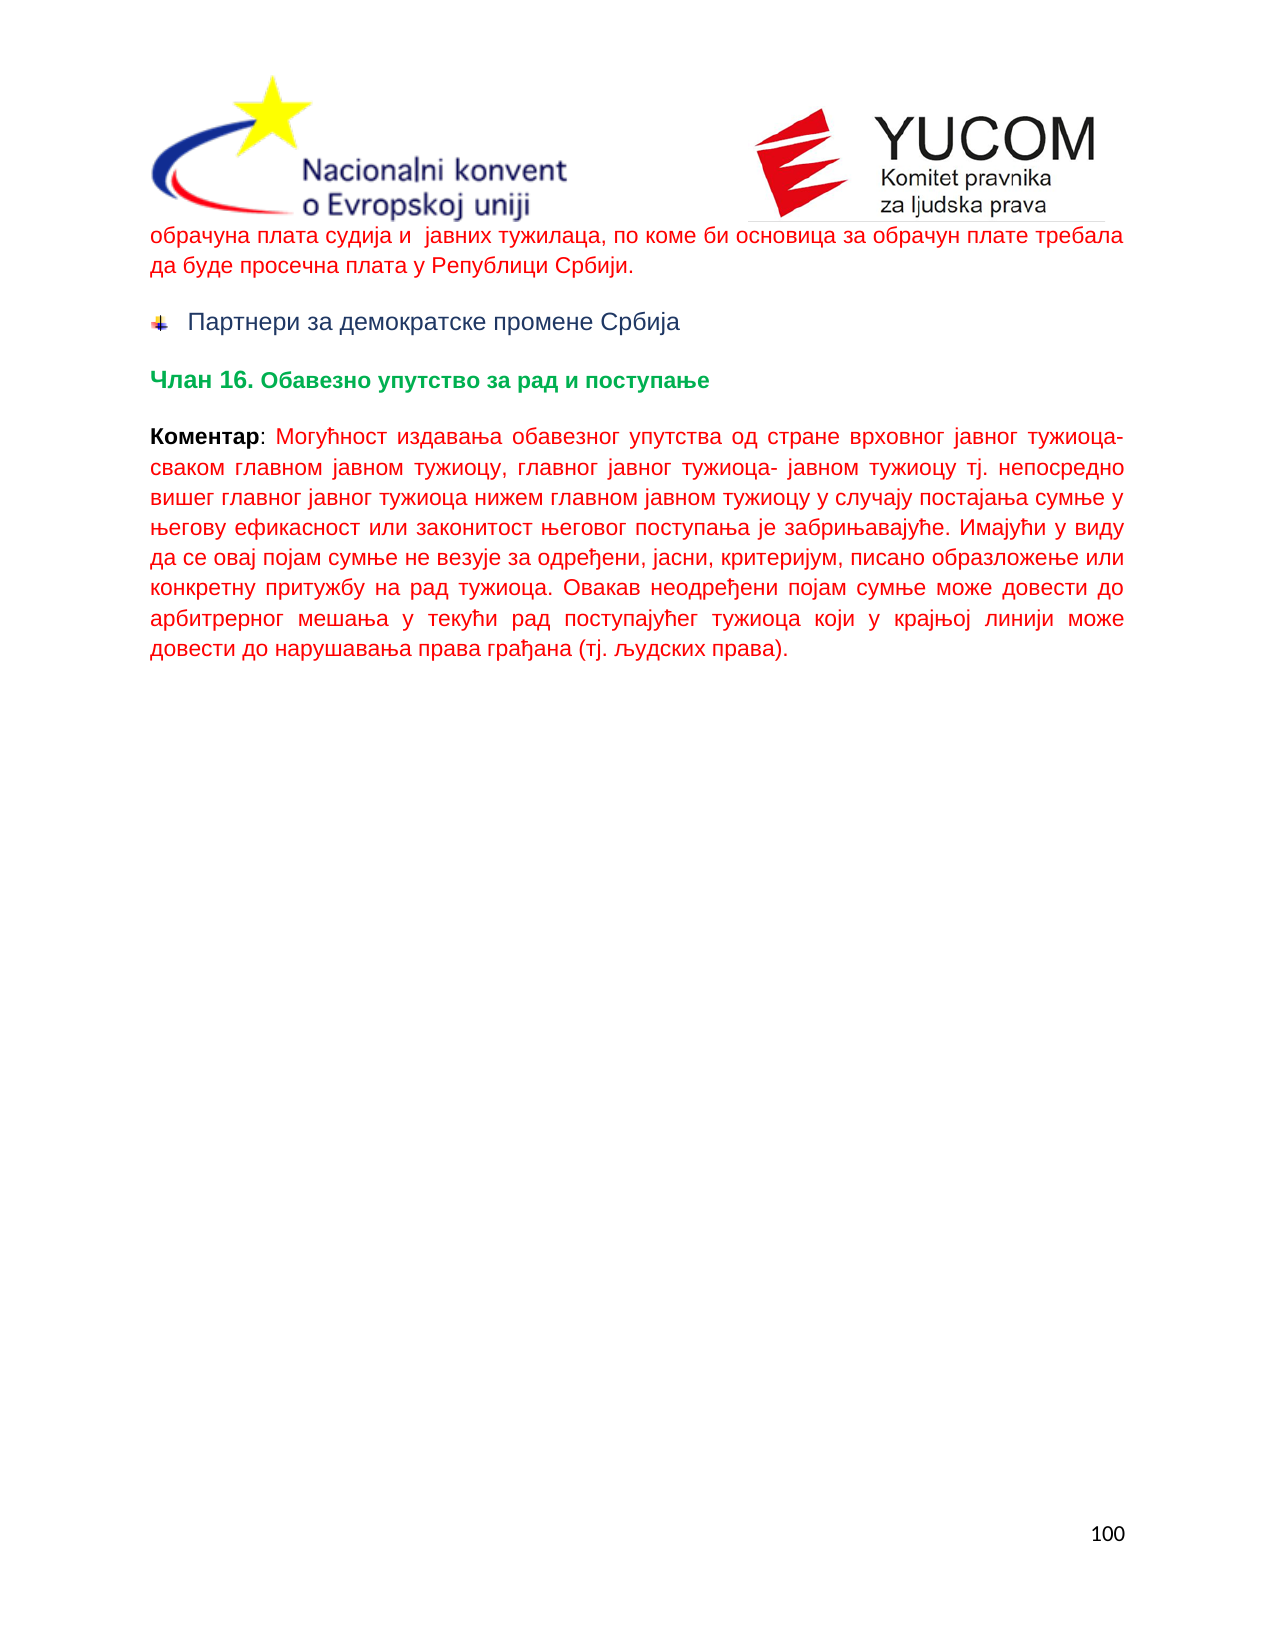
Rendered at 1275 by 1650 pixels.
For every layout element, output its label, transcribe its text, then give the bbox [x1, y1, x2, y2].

text Коментар: Могућност издавања обавезног упутства од стране врховног јавног тужиоца-сваком главном јавном тужиоцу, главног јавног тужиоца- јавном тужиоцу тј. непосредно вишег главног јавног тужиоца нижем главном јавном тужиоцу у случају постајања сумње у његову ефикасност или законитост његовог поступања је забрињавајуће. Имајући у виду да се овај појам сумње не везује за одређени, јасни, критеријум, писано образложење или конкретну притужбу на рад тужиоца. Овакав неодређени појам сумње може довести до арбитрерног мешања у текући рад поступајућег тужиоца који у крајњој линији може довести до нарушавања права грађана (тј. људских права). [150, 423, 1125, 661]
subtitle Партнери за демократске промене Србија [150, 307, 1125, 336]
picture [150, 75, 568, 222]
picture [747, 106, 1106, 222]
picture [151, 314, 168, 331]
text Члан 16. Обавезно упутство за рад и поступање [150, 365, 1125, 394]
